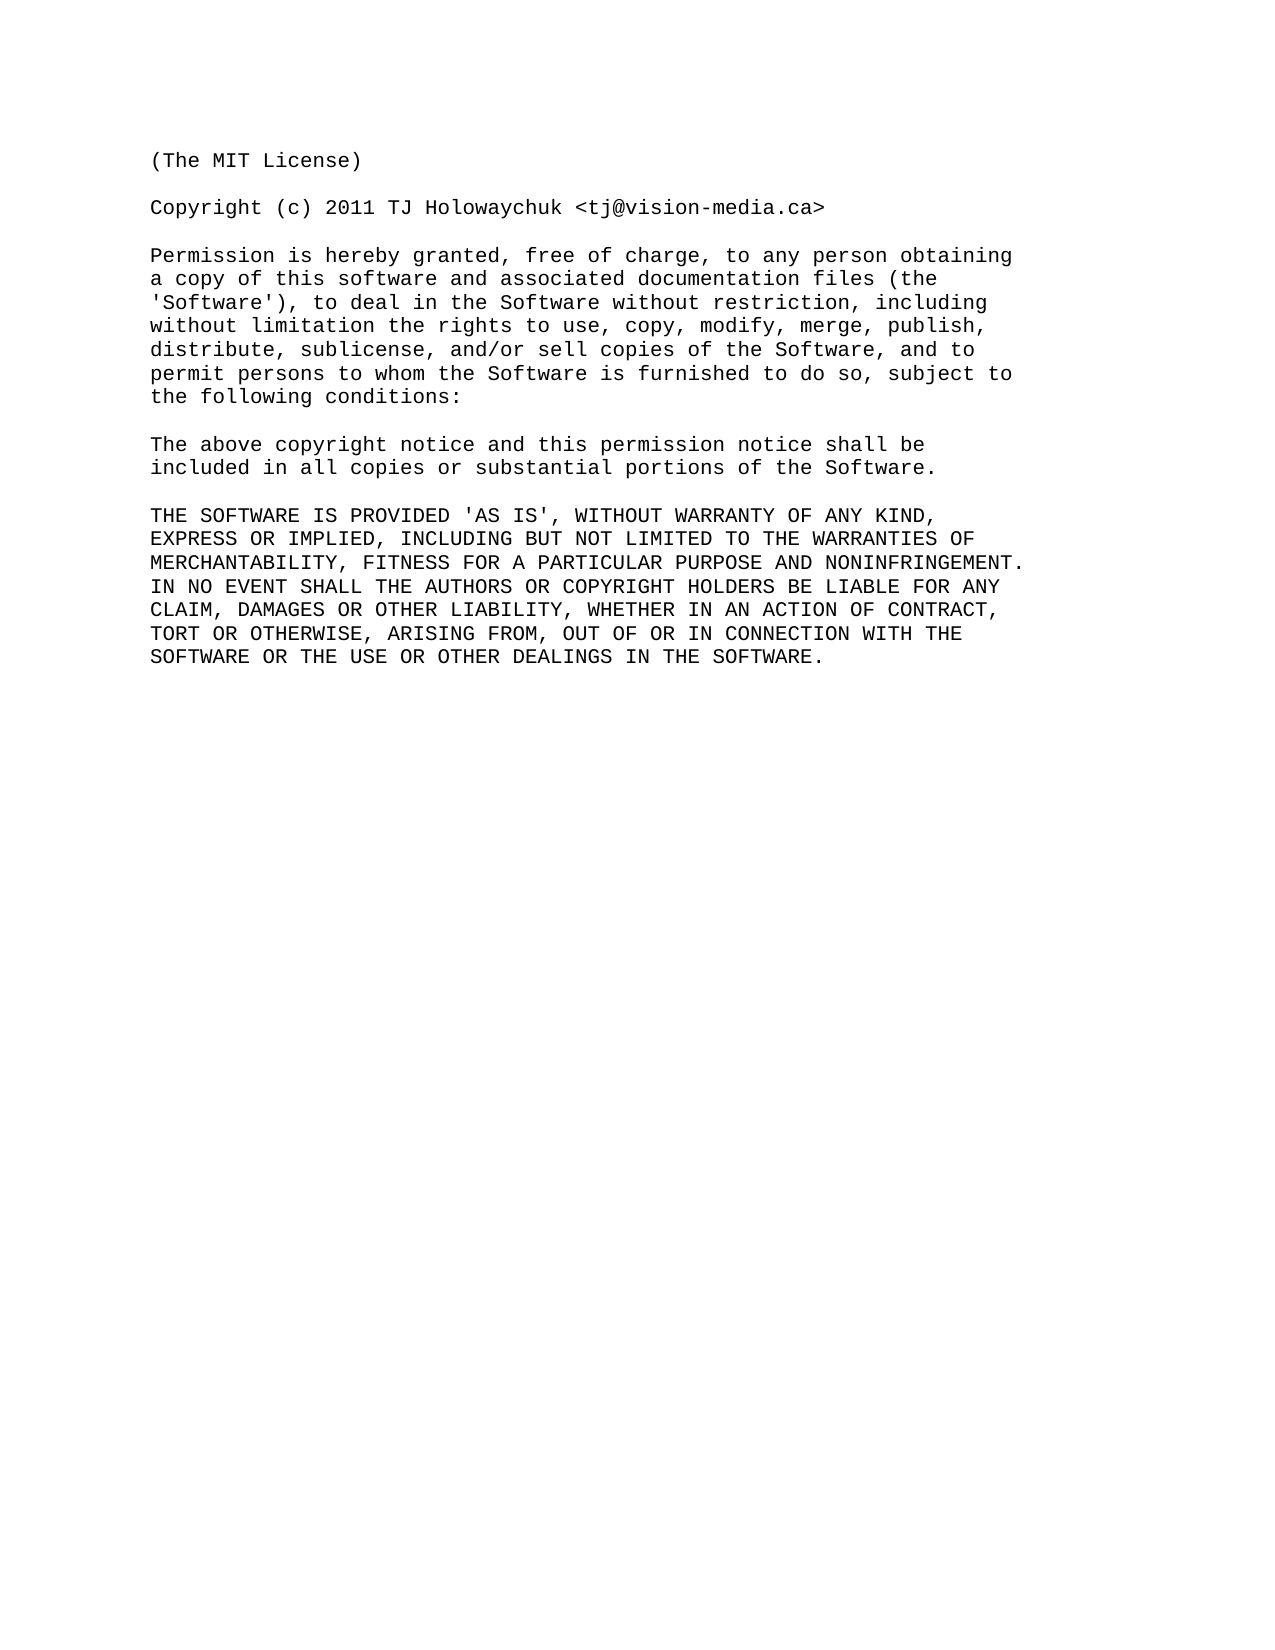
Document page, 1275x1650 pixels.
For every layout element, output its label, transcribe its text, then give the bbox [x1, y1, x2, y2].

text distribute, sublicense, and/or sell copies of the Software, and to [150, 339, 1125, 363]
text Copyright (c) 2011 TJ Holowaychuk <tj@vision-media.ca> [150, 197, 1125, 221]
text without limitation the rights to use, copy, modify, merge, publish, [150, 316, 1125, 339]
text THE SOFTWARE IS PROVIDED 'AS IS', WITHOUT WARRANTY OF ANY KIND, [150, 505, 1125, 528]
text MERCHANTABILITY, FITNESS FOR A PARTICULAR PURPOSE AND NONINFRINGEMENT. [150, 552, 1125, 576]
text EXPRESS OR IMPLIED, INCLUDING BUT NOT LIMITED TO THE WARRANTIES OF [150, 528, 1125, 552]
text permit persons to whom the Software is furnished to do so, subject to [150, 363, 1125, 386]
text IN NO EVENT SHALL THE AUTHORS OR COPYRIGHT HOLDERS BE LIABLE FOR ANY [150, 576, 1125, 599]
text Permission is hereby granted, free of charge, to any person obtaining [150, 244, 1125, 268]
text CLAIM, DAMAGES OR OTHER LIABILITY, WHETHER IN AN ACTION OF CONTRACT, [150, 599, 1125, 623]
text the following conditions: [150, 386, 1125, 410]
text a copy of this software and associated documentation files (the [150, 268, 1125, 292]
text The above copyright notice and this permission notice shall be [150, 434, 1125, 457]
text (The MIT License) [150, 150, 1125, 174]
text TORT OR OTHERWISE, ARISING FROM, OUT OF OR IN CONNECTION WITH THE [150, 623, 1125, 647]
text 'Software'), to deal in the Software without restriction, including [150, 292, 1125, 316]
text included in all copies or substantial portions of the Software. [150, 457, 1125, 481]
text SOFTWARE OR THE USE OR OTHER DEALINGS IN THE SOFTWARE. [150, 647, 1125, 670]
